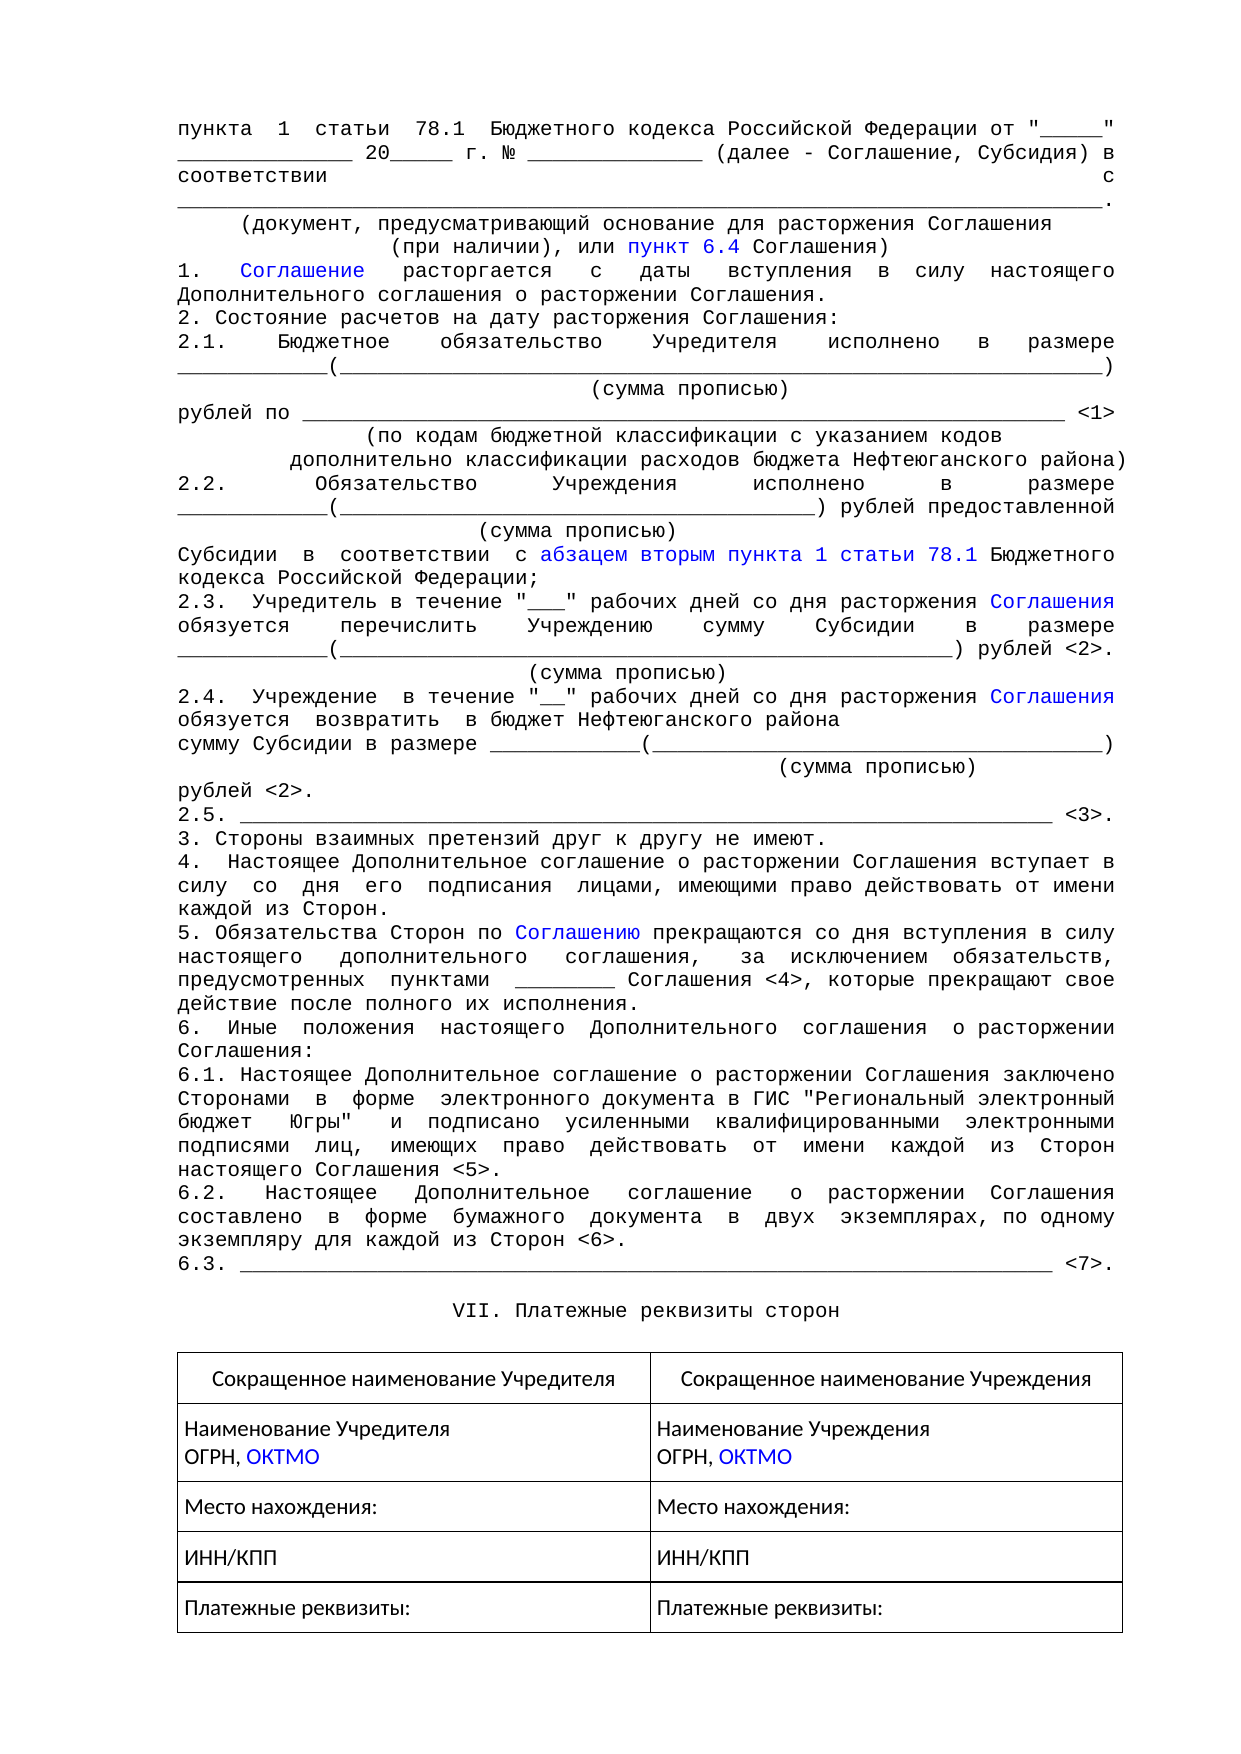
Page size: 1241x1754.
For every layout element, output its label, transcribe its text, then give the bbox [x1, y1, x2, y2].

text 2.1. Бюджетное обязательство Учредителя исполнено в размере [177, 331, 1152, 354]
text (сумма прописью) [177, 520, 1152, 544]
text соответствии с [177, 165, 1152, 189]
text Субсидии в соответствии с абзацем вторым пункта 1 статьи 78.1 Бюджетного [177, 544, 1152, 567]
text (при наличии), или пункт 6.4 Соглашения) [177, 236, 1152, 260]
text бюджет Югры" и подписано усиленными квалифицированными электронными [177, 1111, 1152, 1135]
text обязуется перечислить Учреждению сумму Субсидии в размере [177, 615, 1152, 638]
text ______________ 20_____ г. № ______________ (далее - Соглашение, Субсидия) в [177, 142, 1152, 165]
text настоящего дополнительного соглашения, за исключением обязательств, [177, 946, 1152, 969]
table_header Сокращенное наименование Учреждения [651, 1353, 1122, 1402]
text сумму Субсидии в размере ____________(____________________________________) [177, 733, 1152, 757]
text ____________(______________________________________) рублей предоставленной [177, 496, 1152, 520]
text 5. Обязательства Сторон по Соглашению прекращаются со дня вступления в силу [177, 922, 1152, 946]
text __________________________________________________________________________. [177, 189, 1152, 213]
text 6.1. Настоящее Дополнительное соглашение о расторжении Соглашения заключено [177, 1064, 1152, 1088]
text Соглашения: [177, 1040, 1152, 1064]
table_cell Место нахождения: [651, 1482, 1122, 1531]
text (сумма прописью) [177, 757, 1152, 780]
text экземпляру для каждой из Сторон <6>. [177, 1229, 1152, 1253]
table_cell Наименование Учреждения ОГРН, ОКТМО [651, 1404, 1122, 1481]
text каждой из Сторон. [177, 898, 1152, 922]
text настоящего Соглашения <5>. [177, 1158, 1152, 1182]
text 2.5. _________________________________________________________________ <3>. [177, 804, 1152, 827]
text обязуется возвратить в бюджет Нефтеюганского района [177, 709, 1152, 733]
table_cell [651, 1583, 1122, 1632]
text подписями лиц, имеющих право действовать от имени каждой из Сторон [177, 1135, 1152, 1158]
text предусмотренных пунктами ________ Соглашения <4>, которые прекращают свое [177, 969, 1152, 993]
text 2.4. Учреждение в течение "__" рабочих дней со дня расторжения Соглашения [177, 686, 1152, 709]
text дополнительно классификации расходов бюджета Нефтеюганского района) [177, 449, 1152, 473]
text (сумма прописью) [177, 378, 1152, 402]
text силу со дня его подписания лицами, имеющими право действовать от имени [177, 875, 1152, 898]
text ____________(_____________________________________________________________) [177, 354, 1152, 378]
table_cell ИНН/КПП [651, 1532, 1122, 1581]
text VII. Платежные реквизиты сторон [177, 1300, 1152, 1324]
text Дополнительного соглашения о расторжении Соглашения. [177, 284, 1152, 307]
text (по кодам бюджетной классификации с указанием кодов [177, 426, 1152, 449]
text 2. Состояние расчетов на дату расторжения Соглашения: [177, 307, 1152, 331]
table_cell Наименование Учредителя ОГРН, ОКТМО [178, 1404, 650, 1481]
text 4. Настоящее Дополнительное соглашение о расторжении Соглашения вступает в [177, 851, 1152, 875]
text 6.2. Настоящее Дополнительное соглашение о расторжении Соглашения [177, 1182, 1152, 1206]
text 2.3. Учредитель в течение "___" рабочих дней со дня расторжения Соглашения [177, 591, 1152, 615]
table_cell ИНН/КПП [178, 1532, 650, 1581]
text 1. Соглашение расторгается с даты вступления в силу настоящего [177, 260, 1152, 284]
text 2.2. Обязательство Учреждения исполнено в размере [177, 473, 1152, 496]
text действие после полного их исполнения. [177, 993, 1152, 1017]
text 3. Стороны взаимных претензий друг к другу не имеют. [177, 827, 1152, 851]
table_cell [178, 1583, 650, 1632]
text (документ, предусматривающий основание для расторжения Соглашения [177, 213, 1152, 236]
text рублей по _____________________________________________________________ <1> [177, 402, 1152, 426]
text (сумма прописью) [177, 662, 1152, 686]
text кодекса Российской Федерации; [177, 567, 1152, 591]
text пункта 1 статьи 78.1 Бюджетного кодекса Российской Федерации от "_____" [177, 118, 1152, 142]
table_cell Место нахождения: [178, 1482, 650, 1531]
text ____________(_________________________________________________) рублей <2>. [177, 638, 1152, 662]
text составлено в форме бумажного документа в двух экземплярах, по одному [177, 1206, 1152, 1229]
table_header Сокращенное наименование Учредителя [178, 1353, 650, 1402]
text 6.3. _________________________________________________________________ <7>. [177, 1253, 1152, 1277]
text 6. Иные положения настоящего Дополнительного соглашения о расторжении [177, 1017, 1152, 1040]
text рублей <2>. [177, 780, 1152, 804]
text Сторонами в форме электронного документа в ГИС "Региональный электронный [177, 1088, 1152, 1111]
